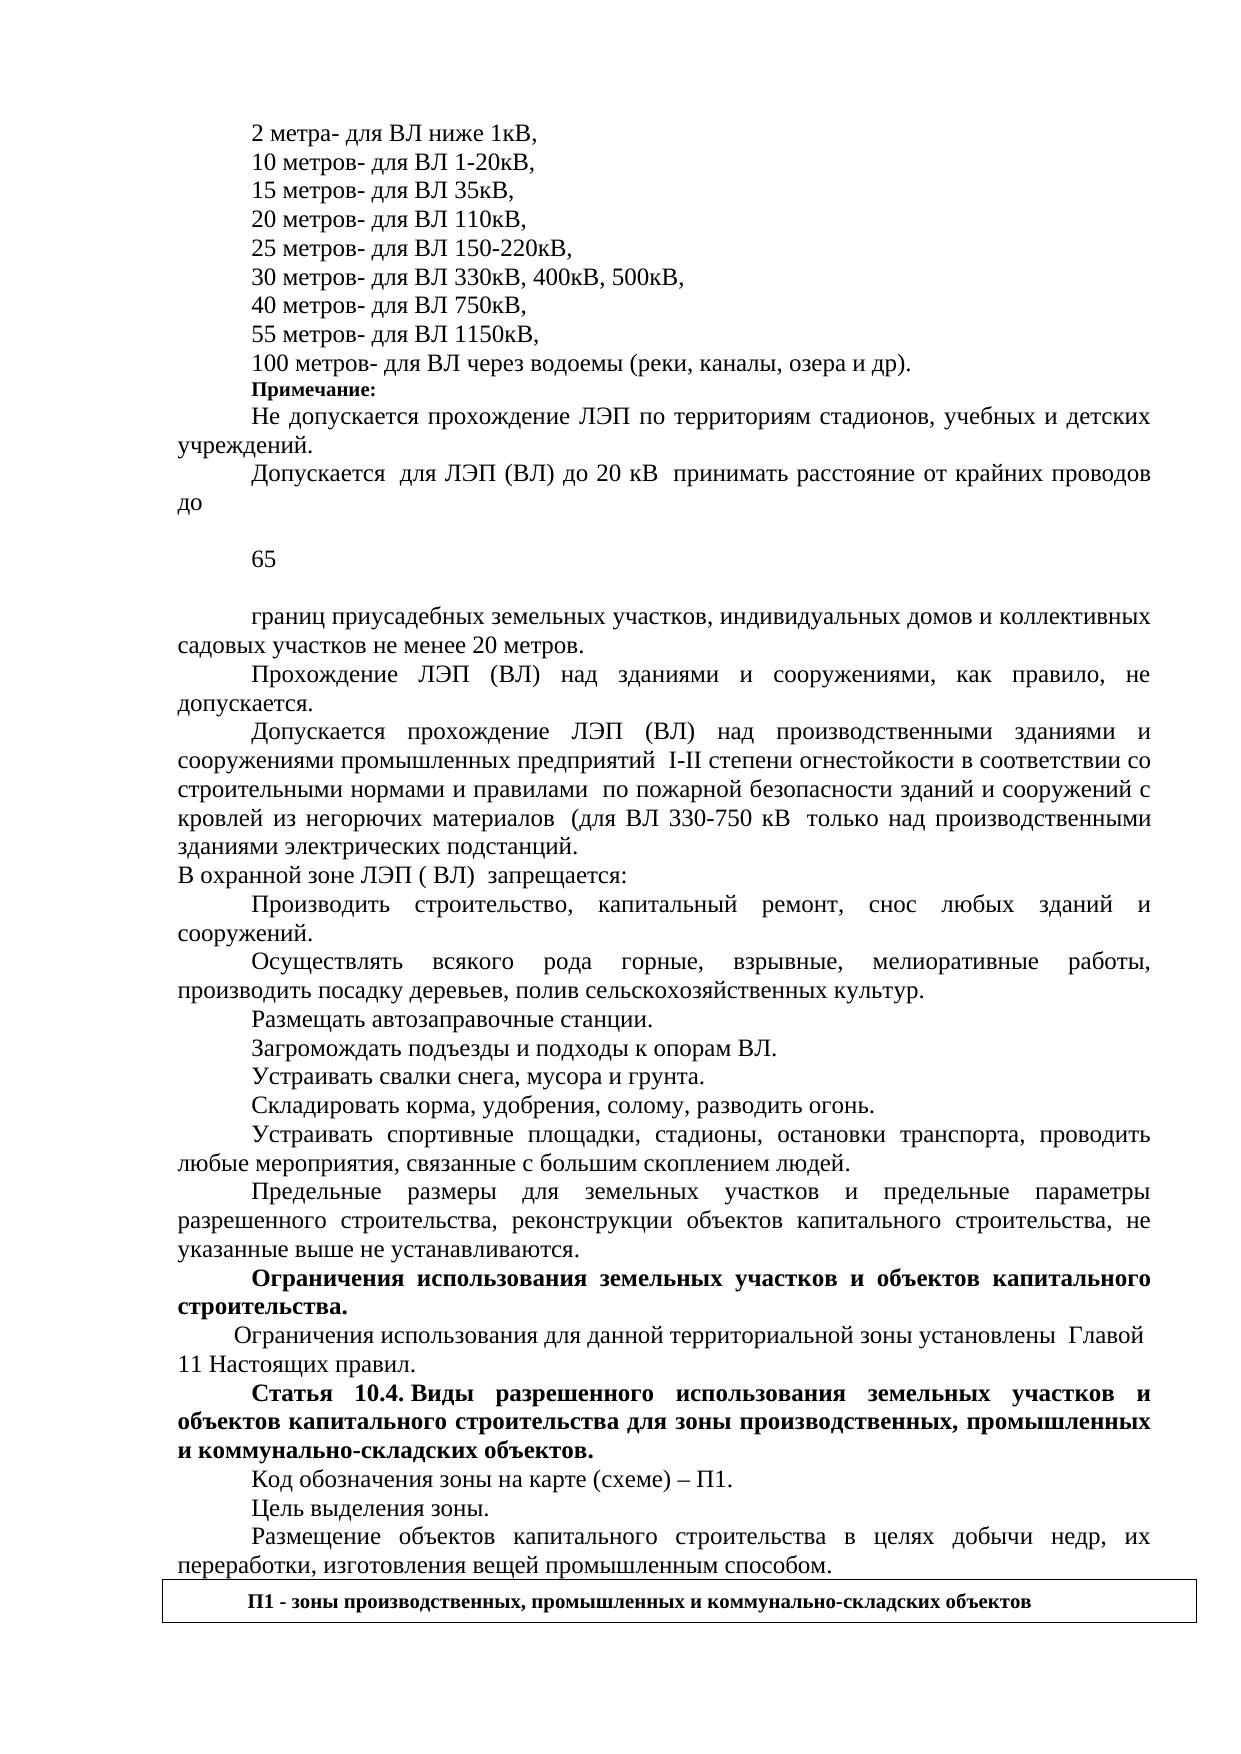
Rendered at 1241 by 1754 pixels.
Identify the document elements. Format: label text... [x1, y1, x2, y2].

text Размещать автозаправочные станции. [177, 1004, 1152, 1033]
text 40 метров- для ВЛ 750кВ, [177, 291, 1152, 319]
text Ограничения использования для данной территориальной зоны установлены Главой [177, 1320, 1152, 1349]
text границ приусадебных земельных участков, индивидуальных домов и коллективных садовых участков не менее . [177, 601, 1152, 659]
text Цель выделения зоны. [177, 1493, 1152, 1521]
text 25 метров- для ВЛ 150-220кВ, [177, 233, 1152, 262]
text 65 [177, 516, 1152, 573]
text Примечание: [177, 377, 1152, 401]
text Размещение объектов капитального строительства в целях добычи недр, их переработки, изготовления вещей промышленным способом. [177, 1521, 1152, 1579]
text Осуществлять всякого рода горные, взрывные, мелиоративные работы, производить посадку деревьев, полив сельскохозяйственных культур. [177, 946, 1152, 1004]
text Устраивать свалки снега, мусора и грунта. [177, 1061, 1152, 1090]
text 15 метров- для ВЛ 35кВ, [177, 176, 1152, 204]
text 55 метров- для ВЛ 1150кВ, [177, 319, 1152, 348]
text Предельные размеры для земельных участков и предельные параметры разрешенного строительства, реконструкции объектов капитального строительства, не указанные выше не устанавливаются. [177, 1176, 1152, 1263]
text Складировать корма, удобрения, солому, разводить огонь. [177, 1090, 1152, 1119]
text Устраивать спортивные площадки, стадионы, остановки транспорта, проводить любые мероприятия, связанные с большим скоплением людей. [177, 1119, 1152, 1176]
text 20 метров- для ВЛ 110кВ, [177, 204, 1152, 233]
text Допускается для ЛЭП (ВЛ) до 20 кВ принимать расстояние от крайних проводов до [177, 458, 1152, 516]
text Код обозначения зоны на карте (схеме) – П1. [177, 1464, 1152, 1493]
text Ограничения использования земельных участков и объектов капитального строительства. [177, 1263, 1152, 1320]
text Допускается прохождение ЛЭП (ВЛ) над производственными зданиями и сооружениями промышленных предприятий I-II степени огнестойкости в соответствии со строительными нормами и правилами по пожарной безопасности зданий и сооружений с кровлей из негорючих материалов (для ВЛ 330-750 кВ только над производственными зданиями электрических подстанций. [177, 716, 1152, 860]
text Не допускается прохождение ЛЭП по территориям стадионов, учебных и детских учреждений. [177, 401, 1152, 458]
text Прохождение ЛЭП (ВЛ) над зданиями и сооружениями, как правило, не допускается. [177, 659, 1152, 716]
text 30 метров- для ВЛ 330кВ, 400кВ, 500кВ, [177, 262, 1152, 291]
text Производить строительство, капитальный ремонт, снос любых зданий и сооружений. [177, 889, 1152, 946]
text 100 метров- для ВЛ через водоемы (реки, каналы, озера и др). [177, 348, 1152, 377]
text 2 метра- для ВЛ ниже 1кВ, [177, 118, 1152, 147]
text 11 Настоящих правил. Статья 10.4. Виды разрешенного использования земельных участков и объектов капитального строительства для зоны производственных, промышленных и коммунально-складских объектов. [177, 1349, 1152, 1464]
text Загромождать подъезды и подходы к опорам ВЛ. [177, 1033, 1152, 1061]
text 10 метров- для ВЛ 1-20кВ, [177, 147, 1152, 176]
table_header П1 - зоны производственных, промышленных и коммунально-складских объектов [163, 1580, 1196, 1622]
text В охранной зоне ЛЭП ( ВЛ) запрещается: [177, 860, 1152, 889]
